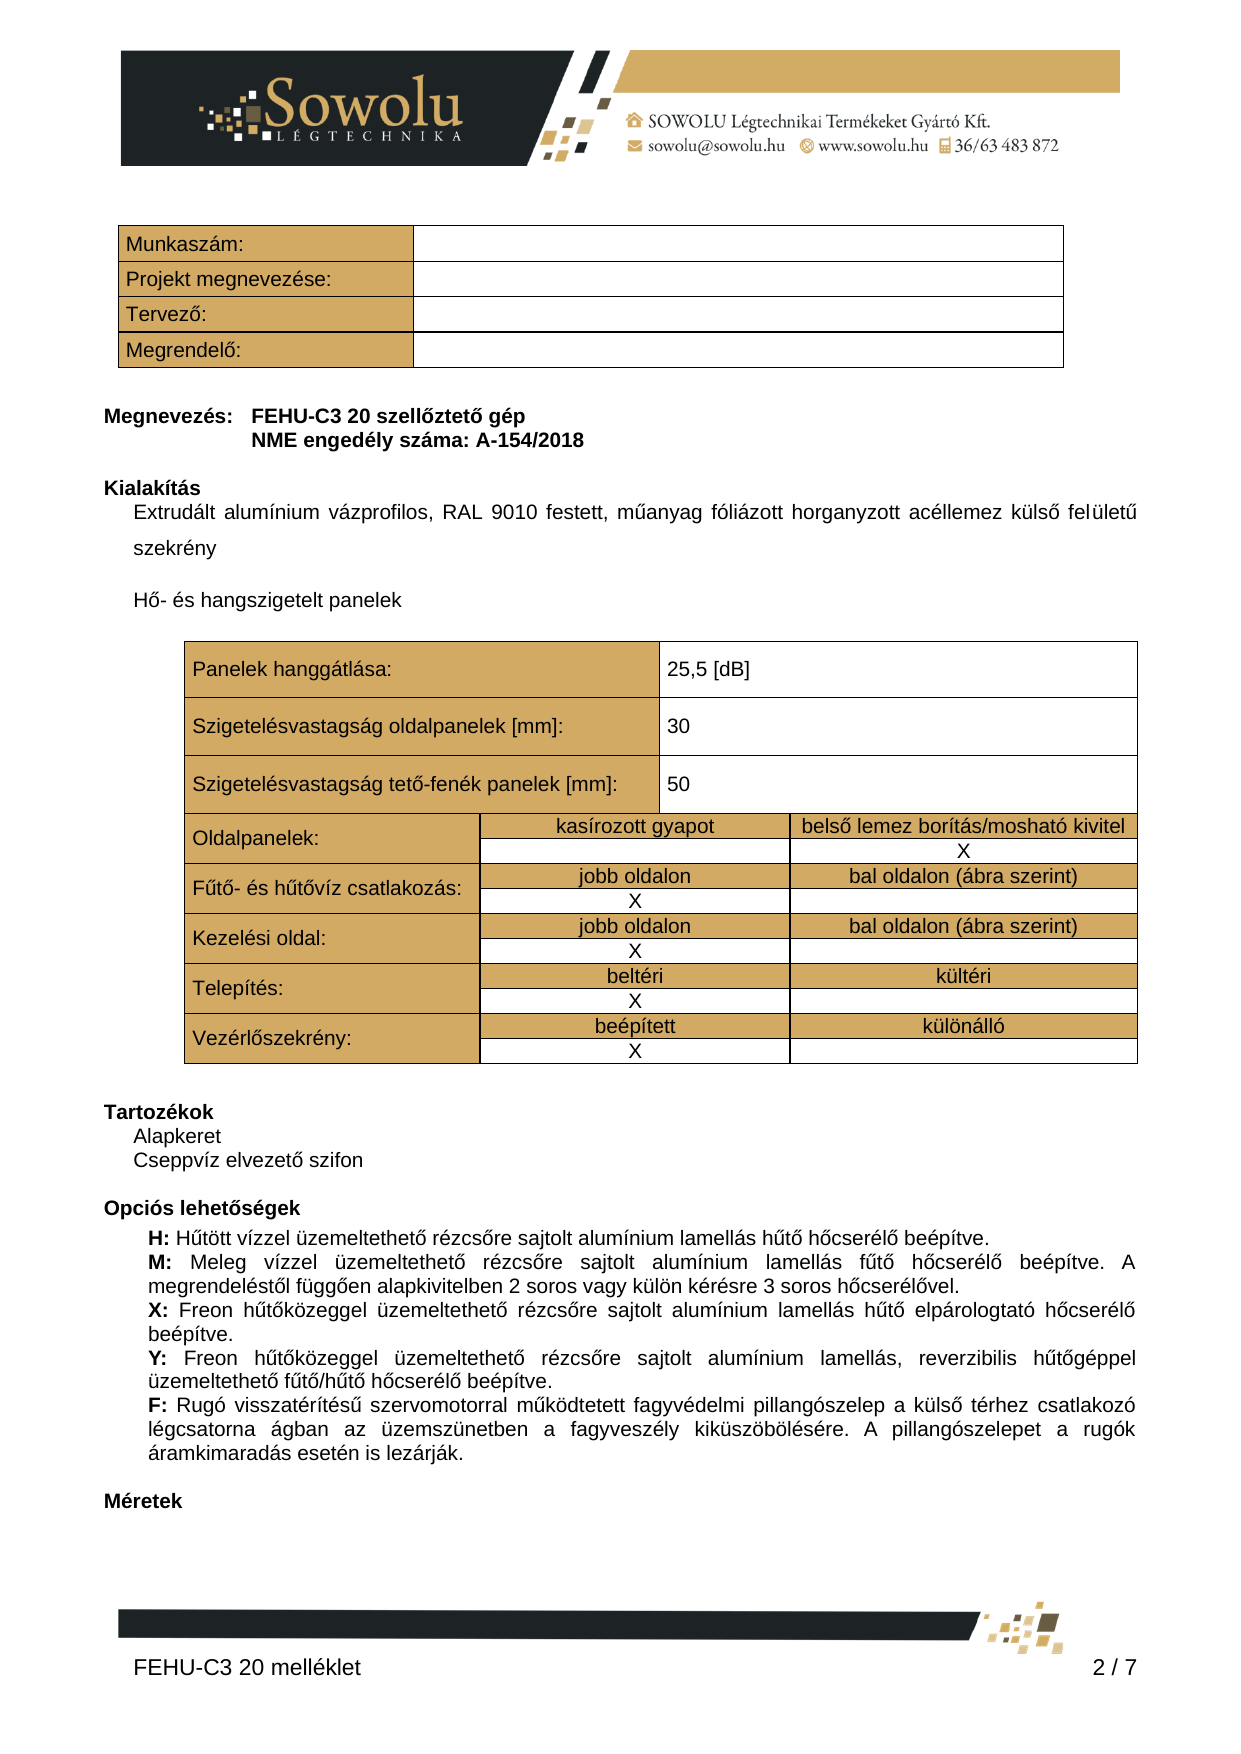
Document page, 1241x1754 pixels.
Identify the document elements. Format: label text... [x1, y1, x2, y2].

table_cell X [791, 839, 1137, 863]
table_cell Vezérlőszekrény: [185, 1014, 479, 1063]
text Extrudált alumínium vázprofilos, RAL 9010 festett, műanyag fóliázott horganyzott acéllemez külső felületű szekrény [133, 499, 1137, 559]
table_cell Szigetelésvastagság oldalpanelek [mm]: [185, 698, 659, 755]
picture [118, 1595, 1064, 1654]
table_cell X [481, 1039, 789, 1063]
table_cell beltéri [481, 964, 789, 988]
table_cell [791, 989, 1137, 1013]
table_cell Kezelési oldal: [185, 914, 479, 963]
table_cell bal oldalon (ábra szerint) [791, 914, 1137, 938]
table_cell X [481, 889, 789, 913]
text X: Freon hűtőközeggel üzemeltethető rézcsőre sajtolt alumínium lamellás hűtő elpárologtató hőcserélő beépítve. [148, 1297, 1137, 1345]
table_cell bal oldalon (ábra szerint) [791, 864, 1137, 888]
table_cell [414, 262, 1063, 296]
table_cell Tervező: [119, 297, 413, 331]
text Opciós lehetőségek [103, 1195, 1137, 1219]
table_cell jobb oldalon [481, 864, 789, 888]
table_cell Megrendelő: [119, 333, 413, 367]
text Alapkeret [133, 1123, 1137, 1147]
table_cell belső lemez borítás/mosható kivitel [791, 814, 1137, 838]
table_header Panelek hanggátlása: [185, 642, 659, 697]
table_cell Projekt megnevezése: [119, 262, 413, 296]
table_cell 30 [660, 698, 1137, 755]
table_cell [791, 1039, 1137, 1063]
table_header 25,5 [dB] [660, 642, 1137, 697]
table_cell Telepítés: [185, 964, 479, 1013]
table_cell X [481, 989, 789, 1013]
text NME engedély száma: A-154/2018 [177, 428, 1137, 452]
text Cseppvíz elvezető szifon [133, 1147, 1137, 1171]
table_cell X [481, 939, 789, 963]
table_cell [414, 333, 1063, 367]
text H: Hűtött vízzel üzemeltethető rézcsőre sajtolt alumínium lamellás hűtő hőcserélő beépítve. [148, 1226, 1137, 1249]
table_cell [791, 889, 1137, 913]
table_cell [791, 939, 1137, 963]
table_cell Fűtő- és hűtővíz csatlakozás: [185, 864, 479, 913]
text F: Rugó visszatérítésű szervomotorral működtetett fagyvédelmi pillangószelep a külső térhez csatlakozó légcsatorna ágban az üzemszünetben a fagyveszély kiküszöbölésére. A pillangószelepet a rugók áramkimaradás esetén is lezárják. [148, 1393, 1137, 1465]
table_cell különálló [791, 1014, 1137, 1038]
text Hő- és hangszigetelt panelek [133, 588, 1137, 612]
table_cell kasírozott gyapot [481, 814, 789, 838]
table_cell beépített [481, 1014, 789, 1038]
picture [120, 50, 1120, 166]
table_cell Szigetelésvastagság tető-fenék panelek [mm]: [185, 756, 659, 813]
table_header Munkaszám: [119, 226, 413, 261]
table_cell [481, 839, 789, 863]
table_header [414, 226, 1063, 261]
table_cell 50 [660, 756, 1137, 813]
table_cell Oldalpanelek: [185, 814, 479, 863]
text Megnevezés: FEHU-C3 20 szellőztető gép [103, 404, 1137, 428]
subtitle Kialakítás [103, 476, 1137, 499]
text M: Meleg vízzel üzemeltethető rézcsőre sajtolt alumínium lamellás fűtő hőcserélő beépítve. A megrendeléstől függően alapkivitelben 2 soros vagy külön kérésre 3 soros hőcserélővel. [148, 1249, 1137, 1297]
text Méretek [103, 1489, 1137, 1513]
text Tartozékok [103, 1099, 1137, 1123]
table_cell [414, 297, 1063, 331]
table_cell kültéri [791, 964, 1137, 988]
table_cell jobb oldalon [481, 914, 789, 938]
text Y: Freon hűtőközeggel üzemeltethető rézcsőre sajtolt alumínium lamellás, reverzibilis hűtőgéppel üzemeltethető fűtő/hűtő hőcserélő beépítve. [148, 1345, 1137, 1393]
